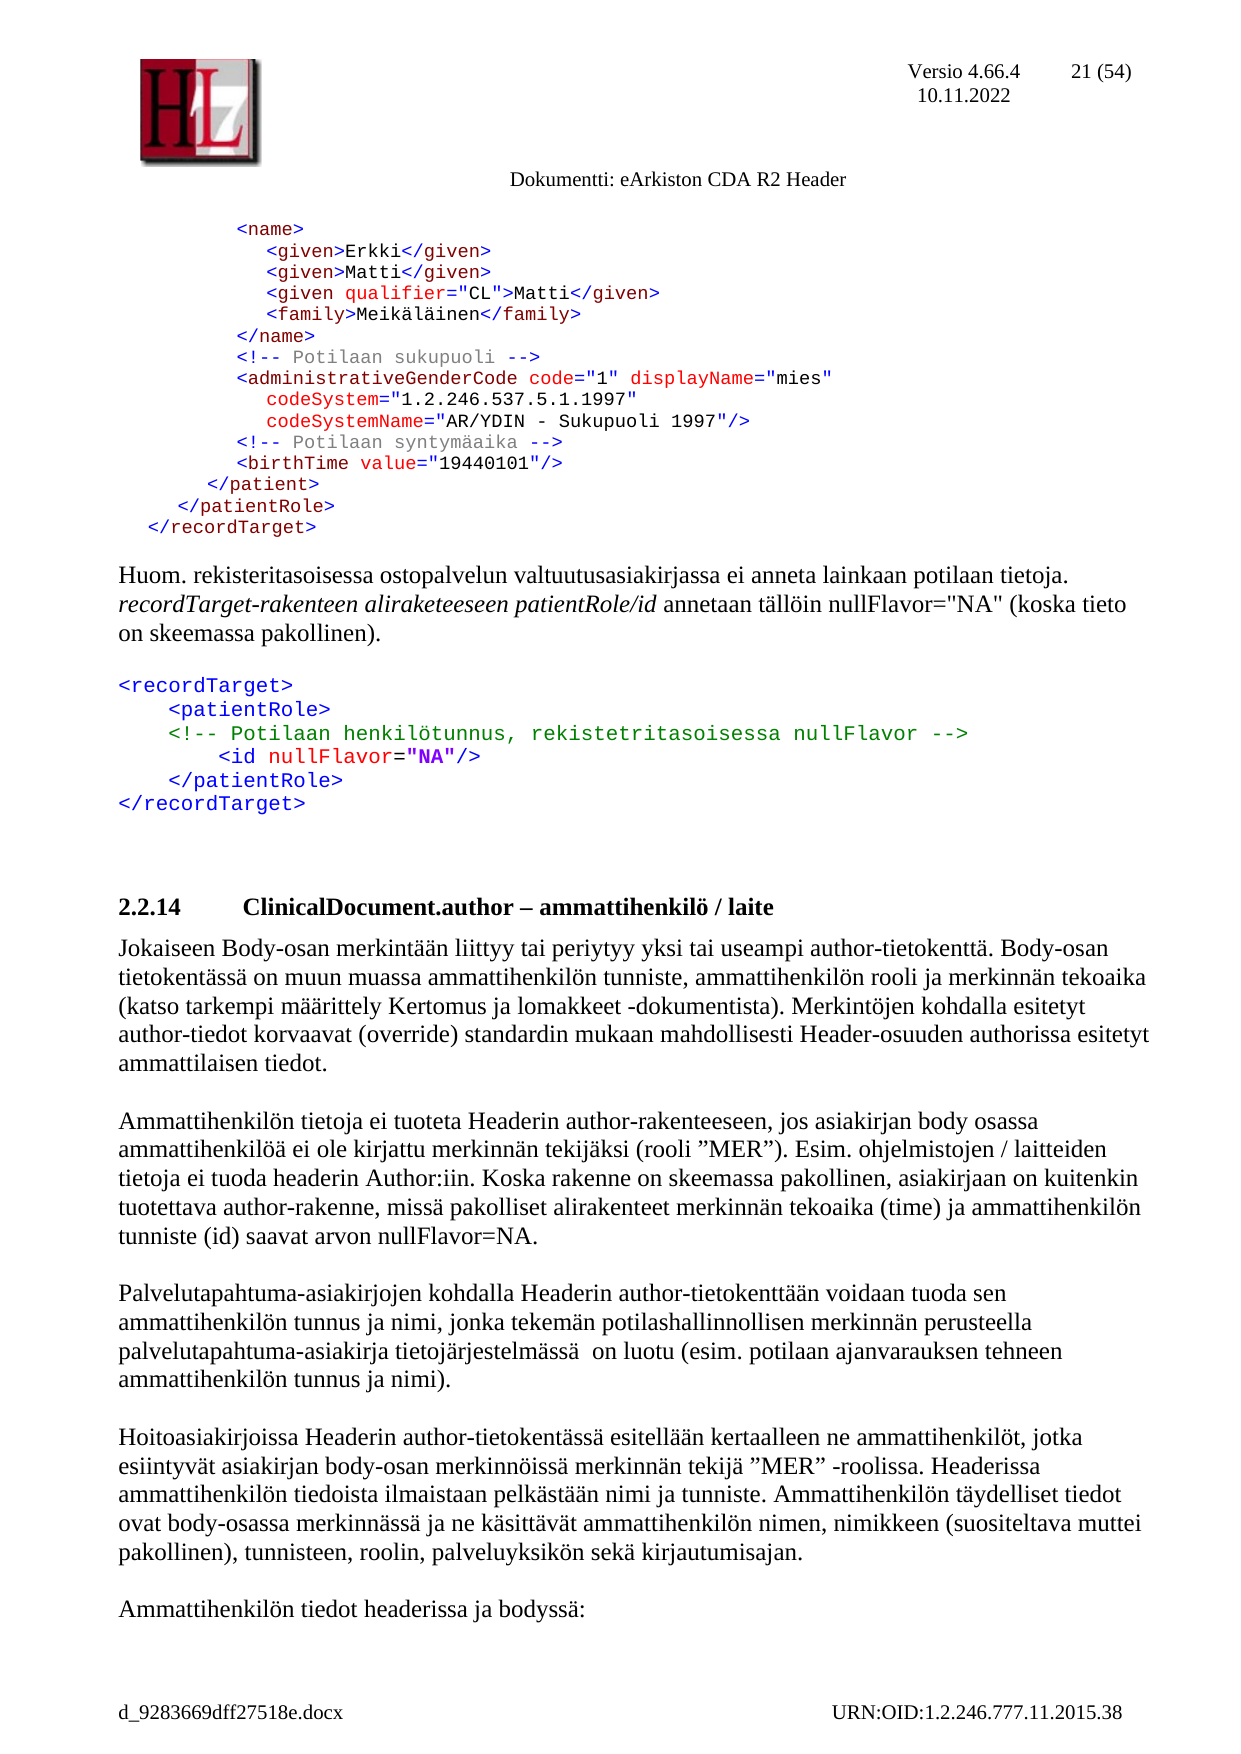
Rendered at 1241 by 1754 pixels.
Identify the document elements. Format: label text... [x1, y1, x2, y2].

text <family>Meikäläinen</family> [118, 305, 1152, 326]
text Hoitoasiakirjoissa Headerin author-tietokentässä esitellään kertaalleen ne ammattihenkilöt, jotka esiintyvät asiakirjan body-osan merkinnöissä merkinnän tekijä ”MER” -roolissa. Headerissa ammattihenkilön tiedoista ilmaistaan pelkästään nimi ja tunniste. Ammattihenkilön täydelliset tiedot ovat body-osassa merkinnässä ja ne käsittävät ammattihenkilön nimen, nimikkeen (suositeltava muttei pakollinen), tunnisteen, roolin, palveluyksikön sekä kirjautumisajan. [118, 1422, 1152, 1566]
text Palvelutapahtuma-asiakirjojen kohdalla Headerin author-tietokenttään voidaan tuoda sen ammattihenkilön tunnus ja nimi, jonka tekemän potilashallinnollisen merkinnän perusteella palvelutapahtuma-asiakirja tietojärjestelmässä on luotu (esim. potilaan ajanvarauksen tehneen ammattihenkilön tunnus ja nimi). [118, 1278, 1152, 1393]
text <given>Matti</given> [118, 263, 1152, 284]
text </name> [118, 326, 1152, 348]
text Huom. rekisteritasoisessa ostopalvelun valtuutusasiakirjassa ei anneta lainkaan potilaan tietoja. recordTarget-rakenteen aliraketeeseen patientRole/id annetaan tällöin nullFlavor="NA" (koska tieto on skeemassa pakollinen). [118, 560, 1152, 646]
text <given qualifier="CL">Matti</given> [118, 284, 1152, 305]
text </recordTarget> [118, 793, 1152, 817]
picture [140, 59, 263, 167]
text <name> [118, 220, 1152, 241]
text <id nullFlavor="NA"/> [118, 746, 1152, 770]
text codeSystem="1.2.246.537.5.1.1997" [118, 390, 1152, 411]
text </recordTarget> [118, 518, 1152, 539]
text <given>Erkki</given> [118, 241, 1152, 263]
text </patient> [118, 475, 1152, 496]
text codeSystemName="AR/YDIN - Sukupuoli 1997"/> [118, 411, 1152, 433]
text <birthTime value="19440101"/> [118, 454, 1152, 475]
text <recordTarget> [118, 675, 1152, 699]
text Ammattihenkilön tietoja ei tuoteta Headerin author-rakenteeseen, jos asiakirjan body osassa ammattihenkilöä ei ole kirjattu merkinnän tekijäksi (rooli ”MER”). Esim. ohjelmistojen / laitteiden tietoja ei tuoda headerin Author:iin. Koska rakenne on skeemassa pakollinen, asiakirjaan on kuitenkin tuotettava author-rakenne, missä pakolliset alirakenteet merkinnän tekoaika (time) ja ammattihenkilön tunniste (id) saavat arvon nullFlavor=NA. [118, 1106, 1152, 1249]
text </patientRole> [118, 770, 1152, 793]
subtitle ClinicalDocument.author – ammattihenkilö / laite [236, 892, 1152, 921]
text <!-- Potilaan sukupuoli --> [118, 348, 1152, 369]
text Ammattihenkilön tiedot headerissa ja bodyssä: [118, 1594, 1152, 1623]
text <!-- Potilaan syntymäaika --> [118, 433, 1152, 454]
text Jokaiseen Body-osan merkintään liittyy tai periytyy yksi tai useampi author-tietokenttä. Body-osan tietokentässä on muun muassa ammattihenkilön tunniste, ammattihenkilön rooli ja merkinnän tekoaika (katso tarkempi määrittely Kertomus ja lomakkeet -dokumentista). Merkintöjen kohdalla esitetyt author-tiedot korvaavat (override) standardin mukaan mahdollisesti Header-osuuden authorissa esitetyt ammattilaisen tiedot. [118, 933, 1152, 1077]
text <patientRole> [118, 699, 1152, 722]
text </patientRole> [118, 496, 1152, 518]
text <!-- Potilaan henkilötunnus, rekistetritasoisessa nullFlavor --> [118, 722, 1152, 746]
text <administrativeGenderCode code="1" displayName="mies" [118, 369, 1152, 390]
